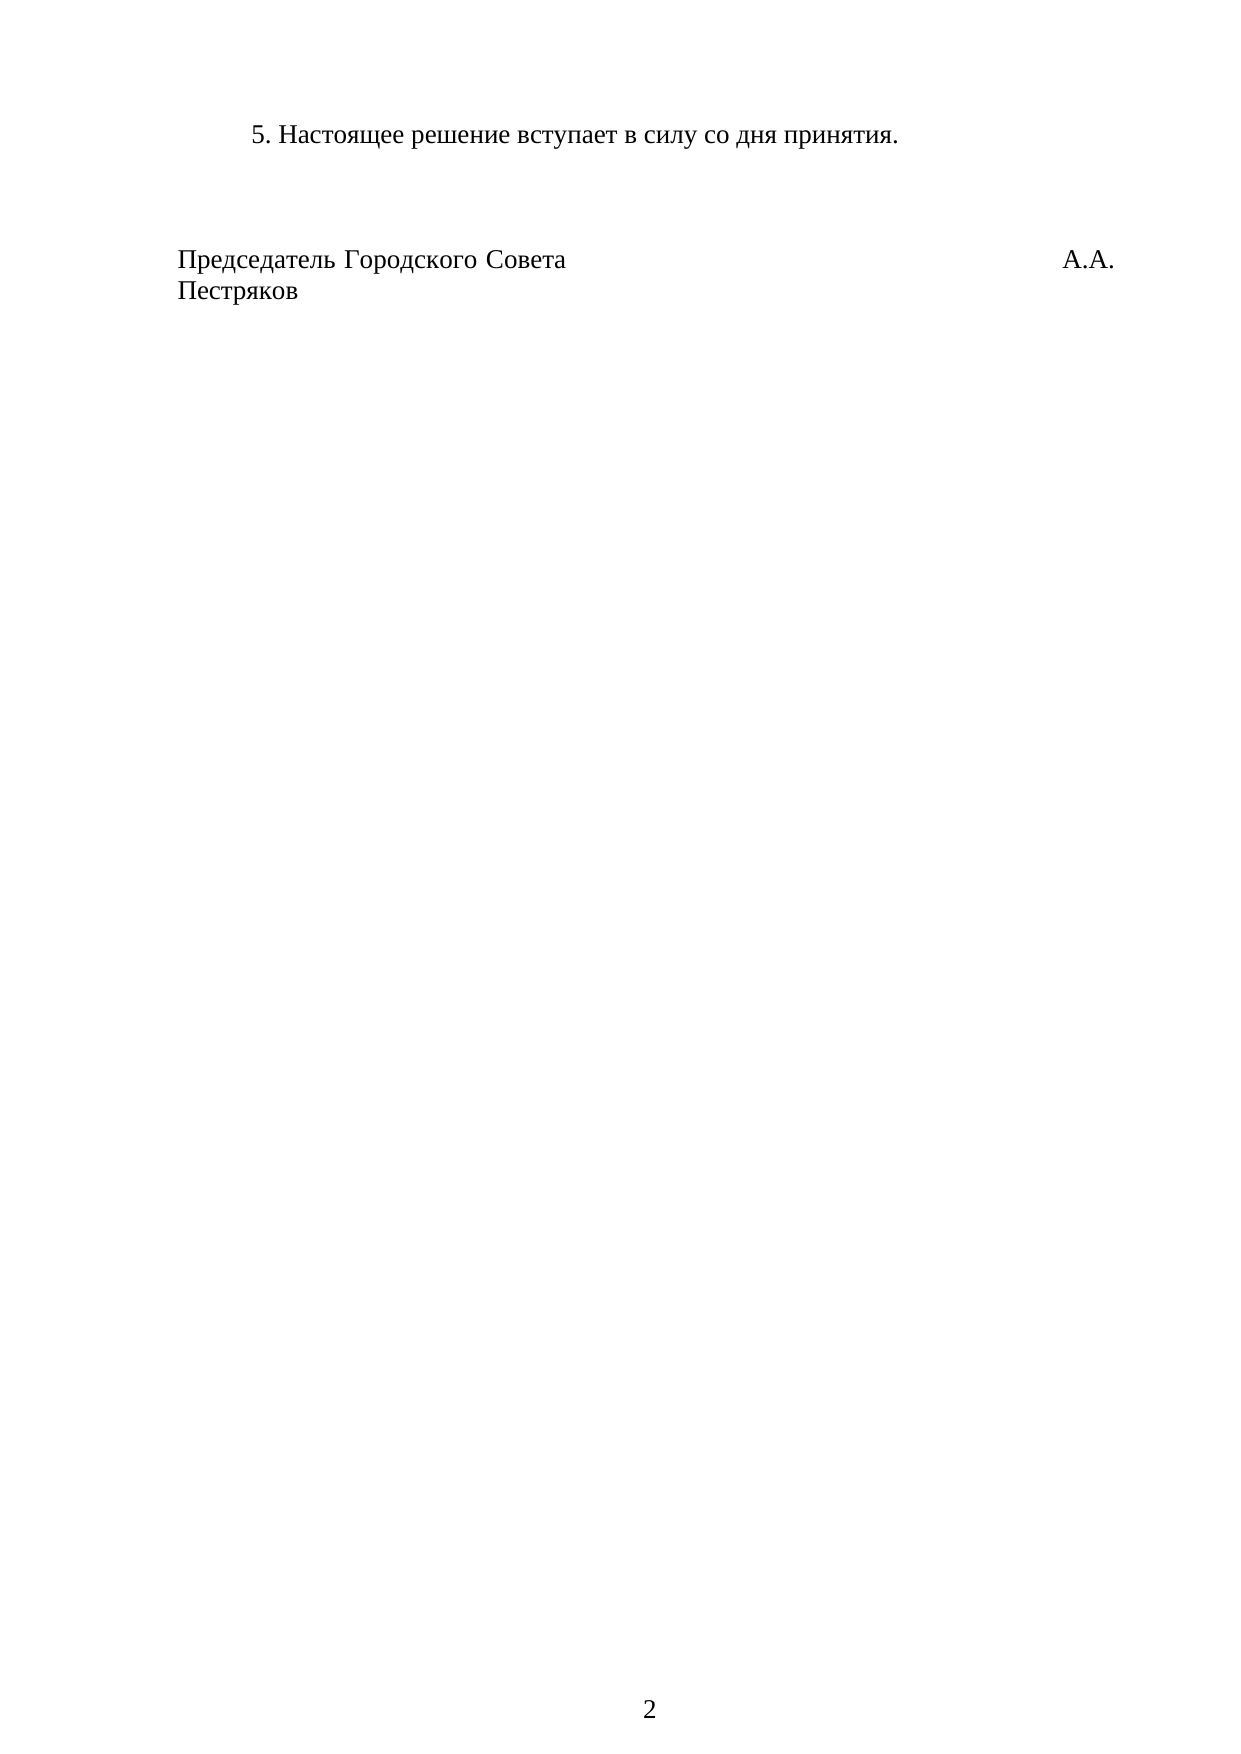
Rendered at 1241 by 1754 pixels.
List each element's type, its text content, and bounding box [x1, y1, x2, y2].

text 5. Настоящее решение вступает в силу со дня принятия. [177, 118, 1122, 149]
list Председатель Городского Совета А.А. Пестряков [177, 243, 1122, 305]
